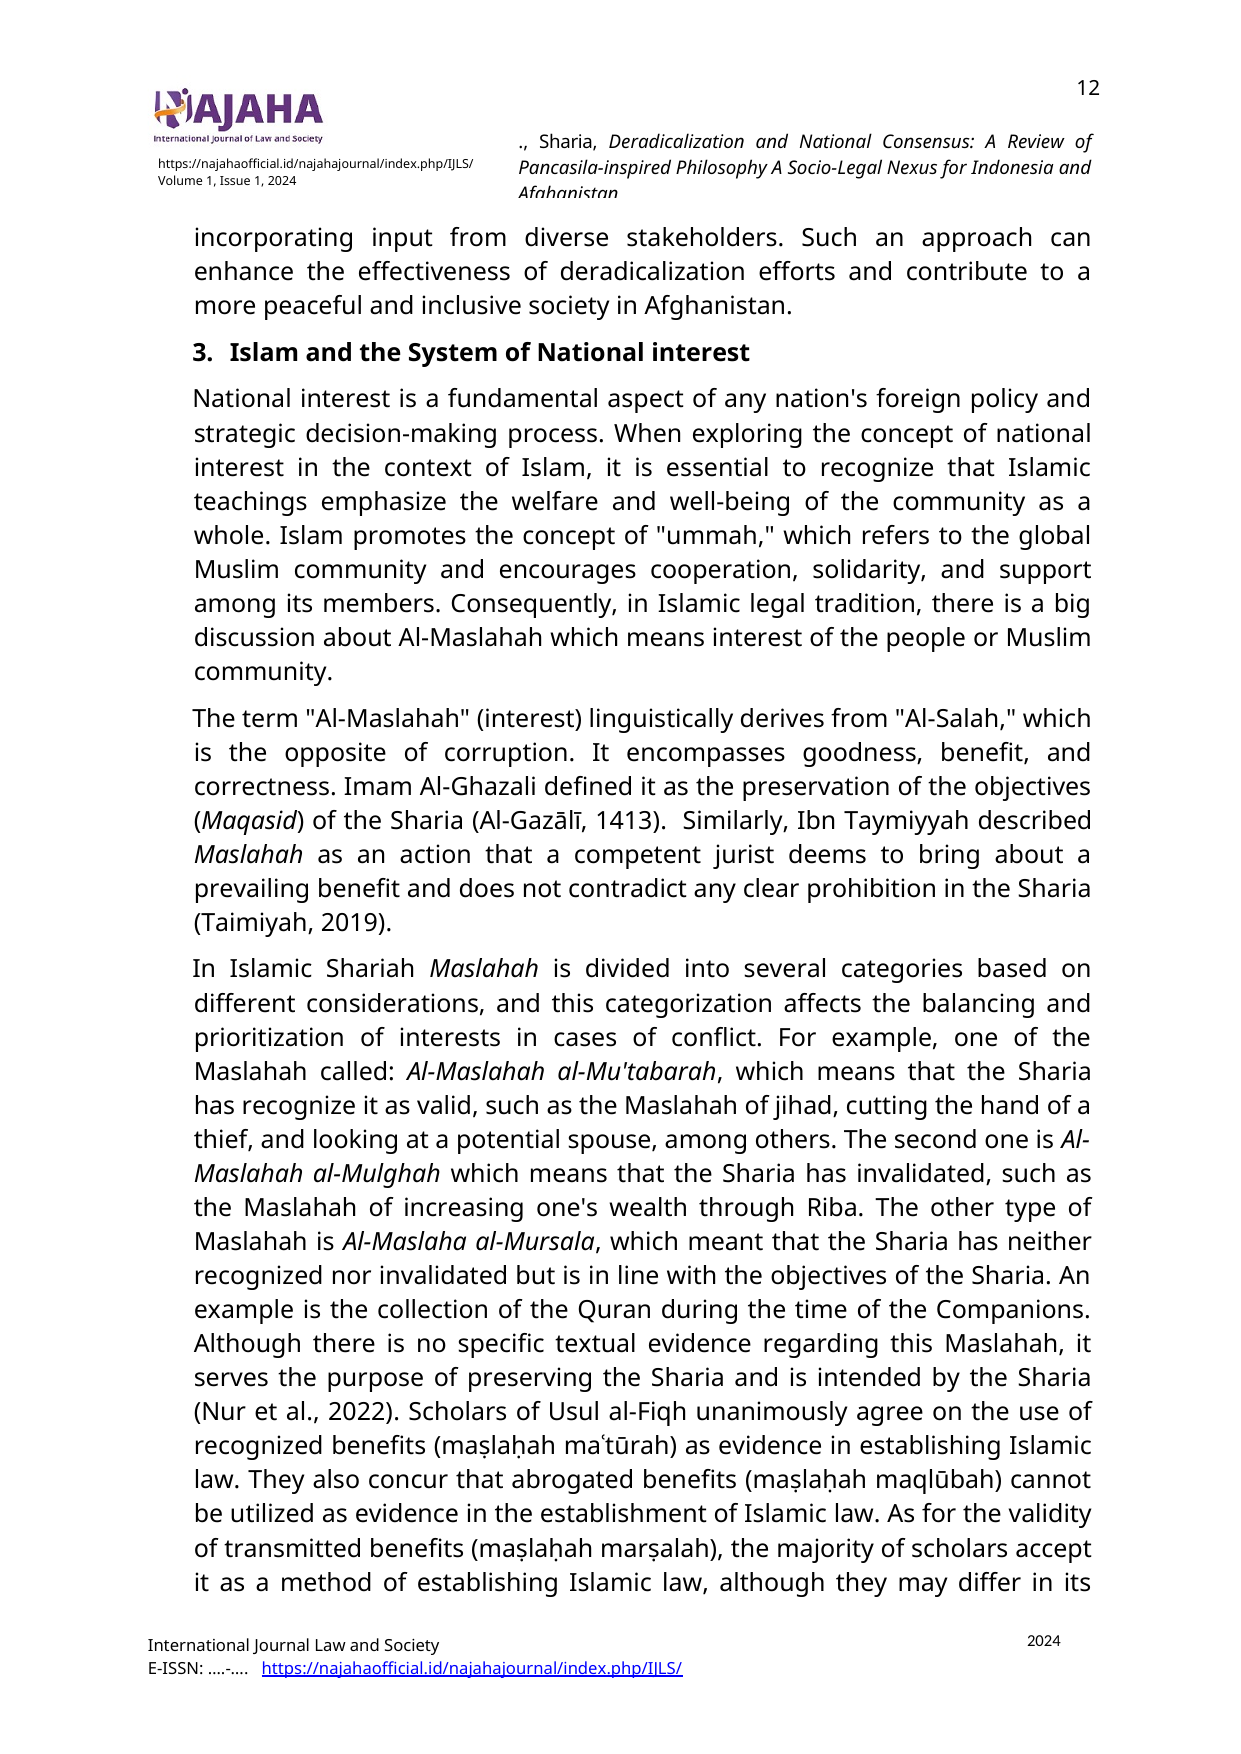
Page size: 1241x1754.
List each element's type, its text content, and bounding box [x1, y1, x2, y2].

list Islam and the System of National interest [192, 334, 1093, 369]
list National interest is a fundamental aspect of any nation's foreign policy and strategic decision-making process. When exploring the concept of national interest in the context of Islam, it is essential to recognize that Islamic teachings emphasize the welfare and well-being of the community as a whole. Islam promotes the concept of "ummah," which refers to the global Muslim community and encourages cooperation, solidarity, and support among its members. Consequently, in Islamic legal tradition, there is a big discussion about Al-Maslahah which means interest of the people or Muslim community. [192, 381, 1093, 688]
picture [147, 75, 328, 158]
list The term "Al-Maslahah" (interest) linguistically derives from "Al-Salah," which is the opposite of corruption. It encompasses goodness, benefit, and correctness. Imam Al-Ghazali defined it as the preservation of the objectives (Maqasid) of the Sharia (Al-Gazālī, 1413). Similarly, Ibn Taymiyyah described Maslahah as an action that a competent jurist deems to bring about a prevailing benefit and does not contradict any clear prohibition in the Sharia (Taimiyah, 2019). [192, 700, 1093, 939]
